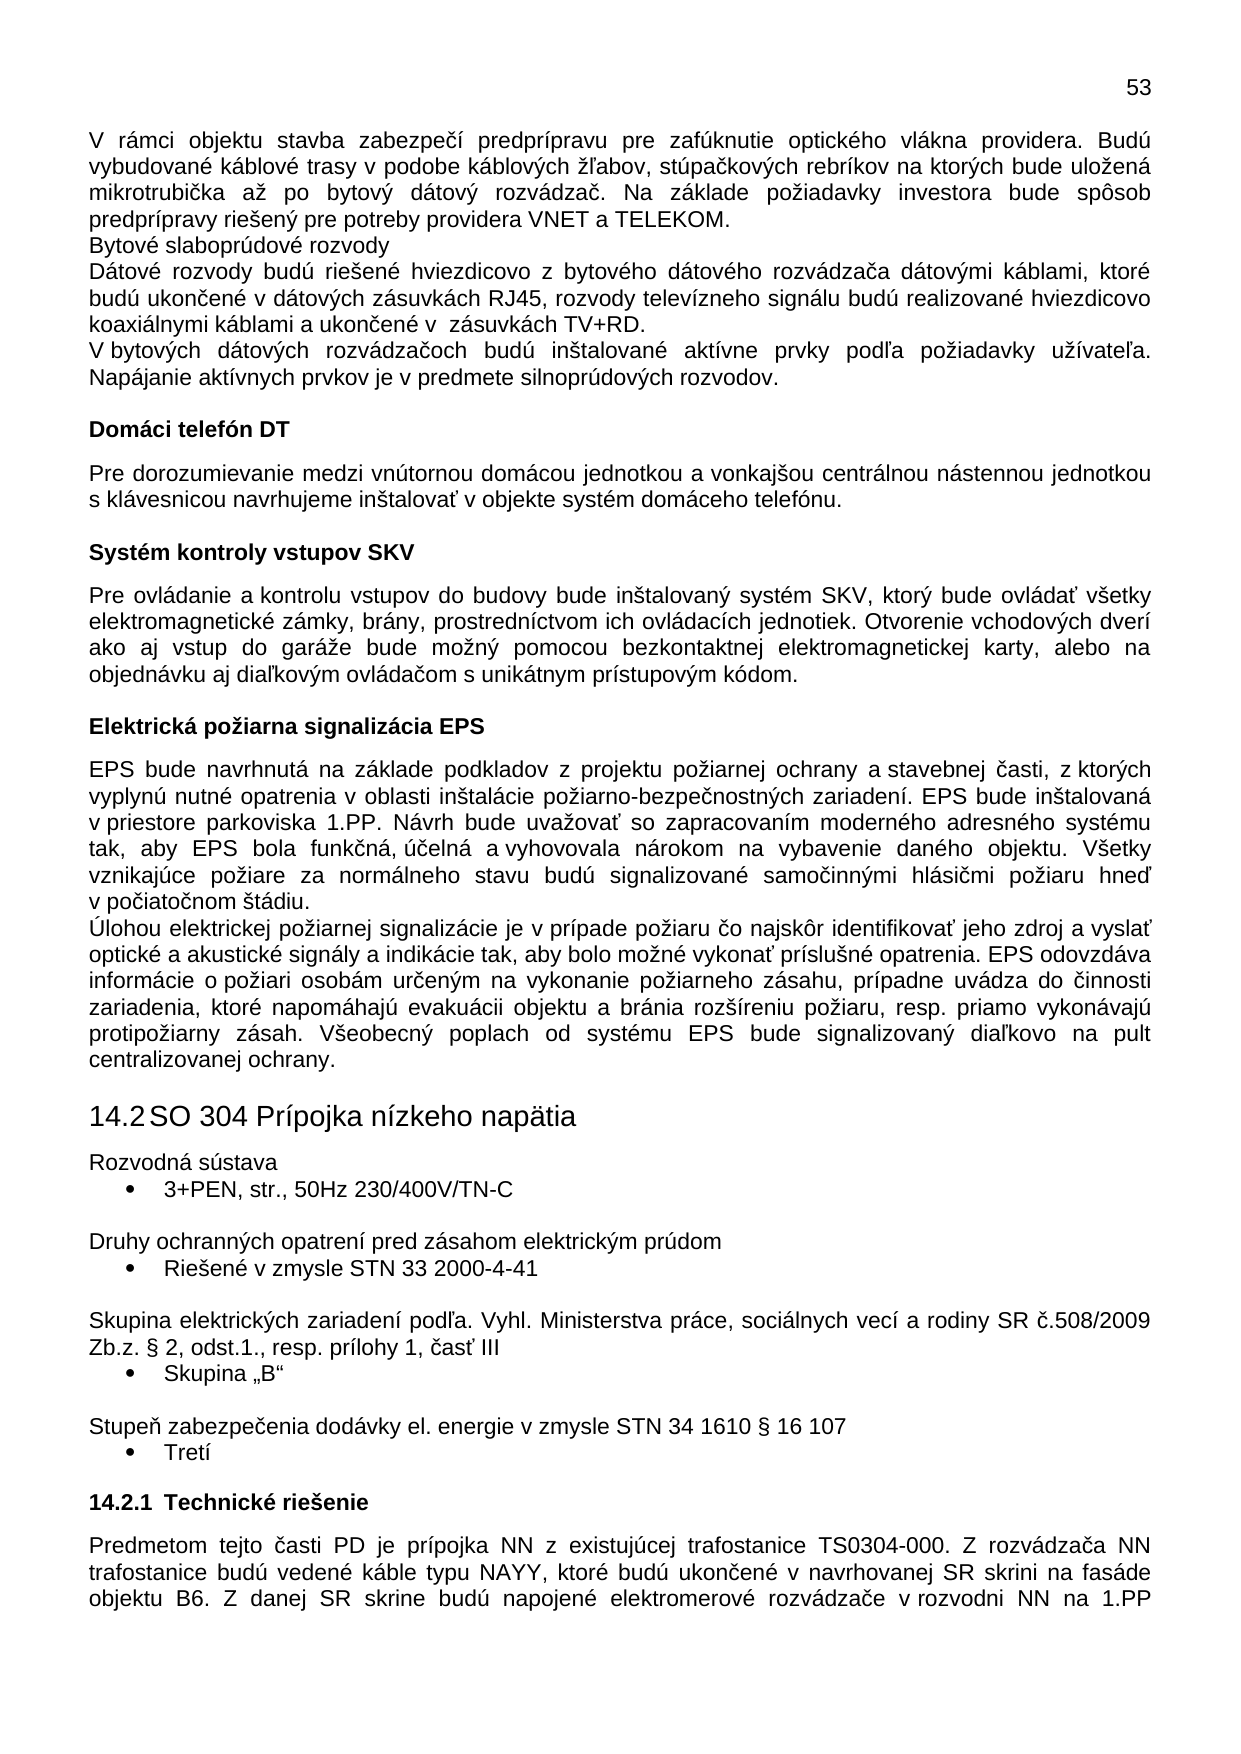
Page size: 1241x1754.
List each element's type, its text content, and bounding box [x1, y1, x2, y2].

text Druhy ochranných opatrení pred zásahom elektrickým prúdom [89, 1228, 1152, 1254]
list Riešené v zmysle STN 33 2000-4-41 [126, 1254, 1152, 1281]
text Pre dorozumievanie medzi vnútornou domácou jednotkou a vonkajšou centrálnou nástennou jednotkou s klávesnicou navrhujeme inštalovať v objekte systém domáceho telefónu. [89, 459, 1152, 512]
list 3+PEN, str., 50Hz 230/400V/TN-C [126, 1176, 1152, 1202]
text EPS bude navrhnutá na základe podkladov z projektu požiarnej ochrany a stavebnej časti, z ktorých vyplynú nutné opatrenia v oblasti inštalácie požiarno-bezpečnostných zariadení. EPS bude inštalovaná v priestore parkoviska 1.PP. Návrh bude uvažovať so zapracovaním moderného adresného systému tak, aby EPS bola funkčná, účelná a vyhovovala nárokom na vybavenie daného objektu. Všetky vznikajúce požiare za normálneho stavu budú signalizované samočinnými hlásičmi požiaru hneď v počiatočnom štádiu. [89, 756, 1152, 914]
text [89, 1532, 1152, 1611]
list Skupina „B“ [126, 1360, 1152, 1386]
text Úlohou elektrickej požiarnej signalizácie je v prípade požiaru čo najskôr identifikovať jeho zdroj a vyslať optické a akustické signály a indikácie tak, aby bolo možné vykonať príslušné opatrenia. EPS odovzdáva informácie o požiari osobám určeným na vykonanie požiarneho zásahu, prípadne uvádza do činnosti zariadenia, ktoré napomáhajú evakuácii objektu a bránia rozšíreniu požiaru, resp. priamo vykonávajú protipožiarny zásah. Všeobecný poplach od systému EPS bude signalizovaný diaľkovo na pult centralizovanej ochrany. [89, 914, 1152, 1073]
text V rámci objektu stavba zabezpečí predprípravu pre zafúknutie optického vlákna providera. Budú vybudované káblové trasy v podobe káblových žľabov, stúpačkových rebríkov na ktorých bude uložená mikrotrubička až po bytový dátový rozvádzač. Na základe požiadavky investora bude spôsob predprípravy riešený pre potreby providera VNET a TELEKOM. [89, 127, 1152, 232]
text V bytových dátových rozvádzačoch budú inštalované aktívne prvky podľa požiadavky užívateľa. Napájanie aktívnych prvkov je v predmete silnoprúdových rozvodov. [89, 337, 1152, 390]
subtitle Technické riešenie [89, 1489, 1152, 1516]
text Pre ovládanie a kontrolu vstupov do budovy bude inštalovaný systém SKV, ktorý bude ovládať všetky elektromagnetické zámky, brány, prostredníctvom ich ovládacích jednotiek. Otvorenie vchodových dverí ako aj vstup do garáže bude možný pomocou bezkontaktnej elektromagnetickej karty, alebo na objednávku aj diaľkovým ovládačom s unikátnym prístupovým kódom. [89, 582, 1152, 687]
text Rozvodná sústava [89, 1149, 1152, 1176]
subtitle Systém kontroly vstupov SKV [89, 538, 1152, 565]
subtitle Domáci telefón DT [89, 416, 1152, 443]
subtitle Elektrická požiarna signalizácia EPS [89, 713, 1152, 740]
text Bytové slaboprúdové rozvody [89, 232, 1152, 258]
list Tretí [126, 1439, 1152, 1465]
subtitle SO 304 Prípojka nízkeho napätia [89, 1099, 1152, 1132]
text Skupina elektrických zariadení podľa. Vyhl. Ministerstva práce, sociálnych vecí a rodiny SR č.508/2009 Zb.z. § 2, odst.1., resp. prílohy 1, časť III [89, 1307, 1152, 1360]
text Dátové rozvody budú riešené hviezdicovo z bytového dátového rozvádzača dátovými káblami, ktoré budú ukončené v dátových zásuvkách RJ45, rozvody televízneho signálu budú realizované hviezdicovo koaxiálnymi káblami a ukončené v zásuvkách TV+RD. [89, 258, 1152, 337]
text Stupeň zabezpečenia dodávky el. energie v zmysle STN 34 1610 § 16 107 [89, 1413, 1152, 1439]
